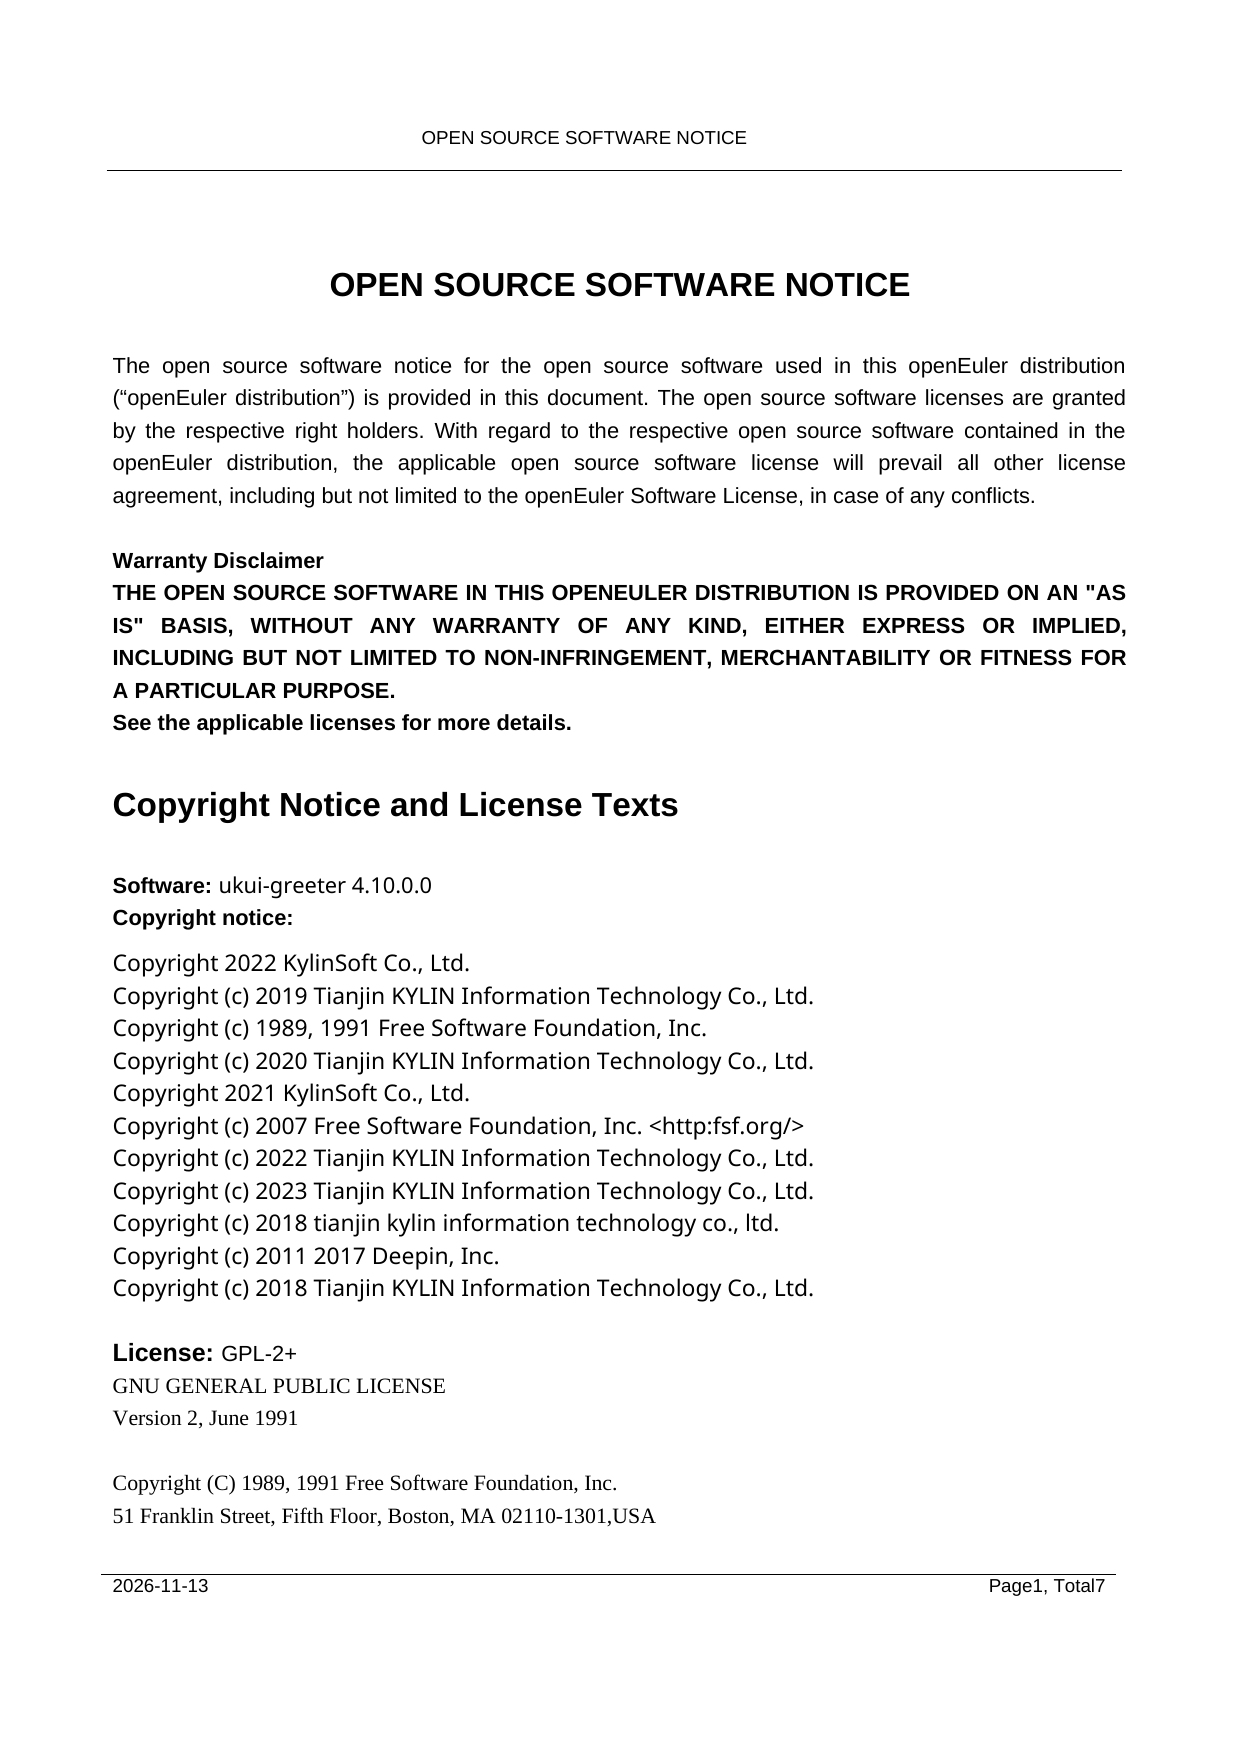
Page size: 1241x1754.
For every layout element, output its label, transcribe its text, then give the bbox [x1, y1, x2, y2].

text 51 Franklin Street, Fifth Floor, Boston, MA 02110-1301,USA [112, 1499, 1128, 1532]
text The open source software notice for the open source software used in this openEuler distribution (“openEuler distribution”) is provided in this document. The open source software licenses are granted by the respective right holders. With regard to the respective open source software contained in the openEuler distribution, the applicable open source software license will prevail all other license agreement, including but not limited to the openEuler Software License, in case of any conflicts. [112, 349, 1128, 511]
text GNU GENERAL PUBLIC LICENSE [112, 1369, 1128, 1402]
text OPEN SOURCE SOFTWARE NOTICE [112, 251, 1128, 316]
text THE OPEN SOURCE SOFTWARE IN THIS OPENEULER DISTRIBUTION IS PROVIDED ON AN "AS IS" BASIS, WITHOUT ANY WARRANTY OF ANY KIND, EITHER EXPRESS OR IMPLIED, INCLUDING BUT NOT LIMITED TO NON-INFRINGEMENT, MERCHANTABILITY OR FITNESS FOR A PARTICULAR PURPOSE. See the applicable licenses for more details. [112, 576, 1128, 739]
text Version 2, June 1991 [112, 1402, 1128, 1434]
text Copyright notice: [112, 901, 1128, 934]
title Software: ukui-greeter 4.10.0.0 [112, 869, 1128, 901]
text License: GPL-2+ [112, 1337, 1128, 1369]
text Copyright Notice and License Texts [112, 771, 1128, 836]
text Warranty Disclaimer [112, 544, 1128, 576]
text Copyright (C) 1989, 1991 Free Software Foundation, Inc. [112, 1467, 1128, 1499]
text Copyright 2022 KylinSoft Co., Ltd. Copyright (c) 2019 Tianjin KYLIN Information Technology Co., Ltd. Copyright (c) 1989, 1991 Free Software Foundation, Inc. Copyright (c) 2020 Tianjin KYLIN Information Technology Co., Ltd. Copyright 2021 KylinSoft Co., Ltd. Copyright (c) 2007 Free Software Foundation, Inc. <http:fsf.org/> Copyright (c) 2022 Tianjin KYLIN Information Technology Co., Ltd. Copyright (c) 2023 Tianjin KYLIN Information Technology Co., Ltd. Copyright (c) 2018 tianjin kylin information technology co., ltd. Copyright (c) 2011 2017 Deepin, Inc. Copyright (c) 2018 Tianjin KYLIN Information Technology Co., Ltd. [112, 947, 1128, 1337]
